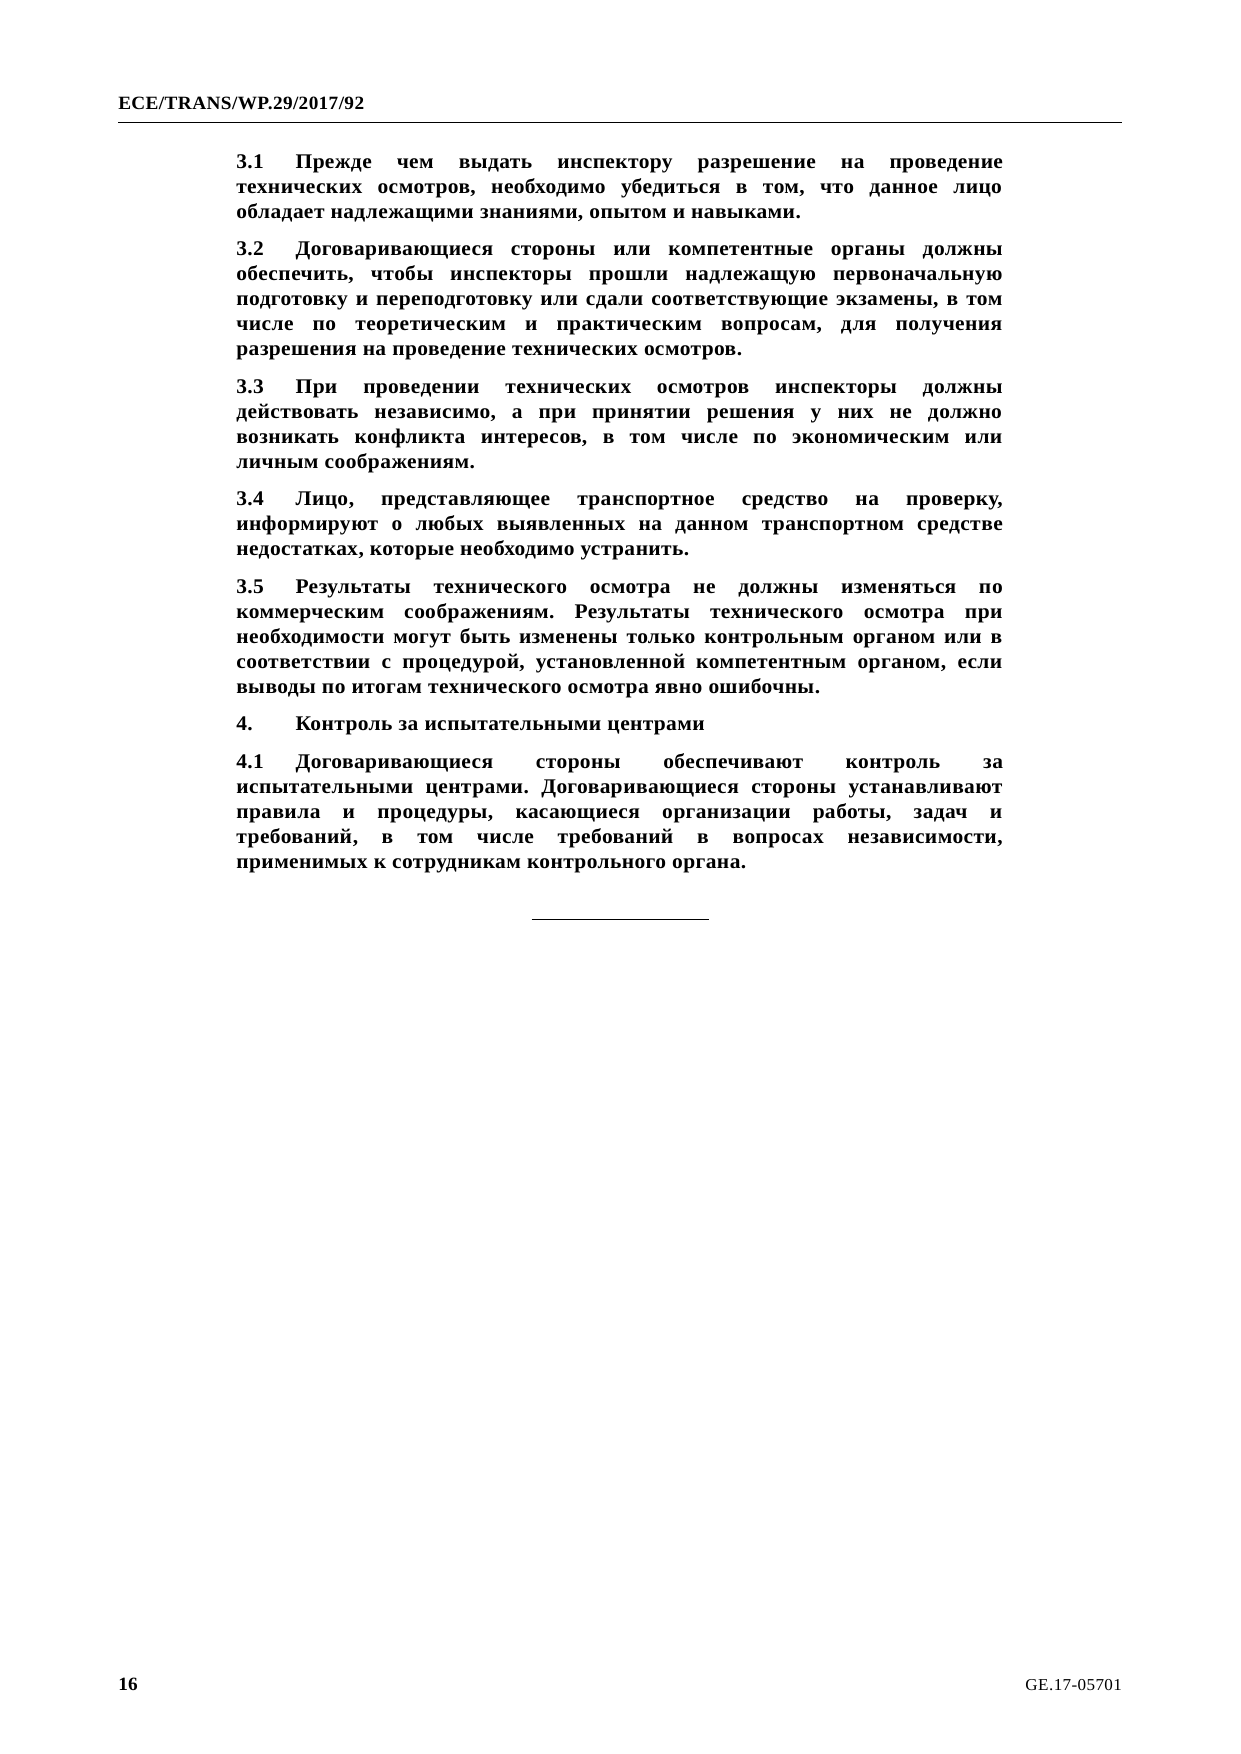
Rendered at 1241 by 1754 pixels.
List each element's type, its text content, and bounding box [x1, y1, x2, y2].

text 3.1 Прежде чем выдать инспектору разрешение на проведение технических осмотров, необходимо убедиться в том, что данное лицо обладает надлежащими знаниями, опытом и навыками. [236, 148, 1004, 223]
text 3.4 Лицо, представляющее транспортное средство на проверку, информируют о любых выявленных на данном транспортном средстве недостатках, которые необходимо устранить. [236, 485, 1004, 560]
text 4. Контроль за испытательными центрами [236, 710, 1004, 735]
text 4.1 Договаривающиеся стороны обеспечивают контроль за испытательными центрами. Договаривающиеся стороны устанавливают правила и процедуры, касающиеся организации работы, задач и требований, в том числе требований в вопросах независимости, применимых к сотрудникам контрольного органа. [236, 748, 1004, 873]
text 3.2 Договаривающиеся стороны или компетентные органы должны обеспечить, чтобы инспекторы прошли надлежащую первоначальную подготовку и переподготовку или сдали соответствующие экзамены, в том числе по теоретическим и практическим вопросам, для получения разрешения на проведение технических осмотров. [236, 235, 1004, 360]
text 3.5 Результаты технического осмотра не должны изменяться по коммерческим соображениям. Результаты технического осмотра при необходимости могут быть изменены только контрольным органом или в соответствии с процедурой, установленной компетентным органом, если выводы по итогам технического осмотра явно ошибочны. [236, 573, 1004, 698]
text 3.3 При проведении технических осмотров инспекторы должны действовать независимо, а при принятии решения у них не должно возникать конфликта интересов, в том числе по экономическим или личным соображениям. [236, 373, 1004, 473]
